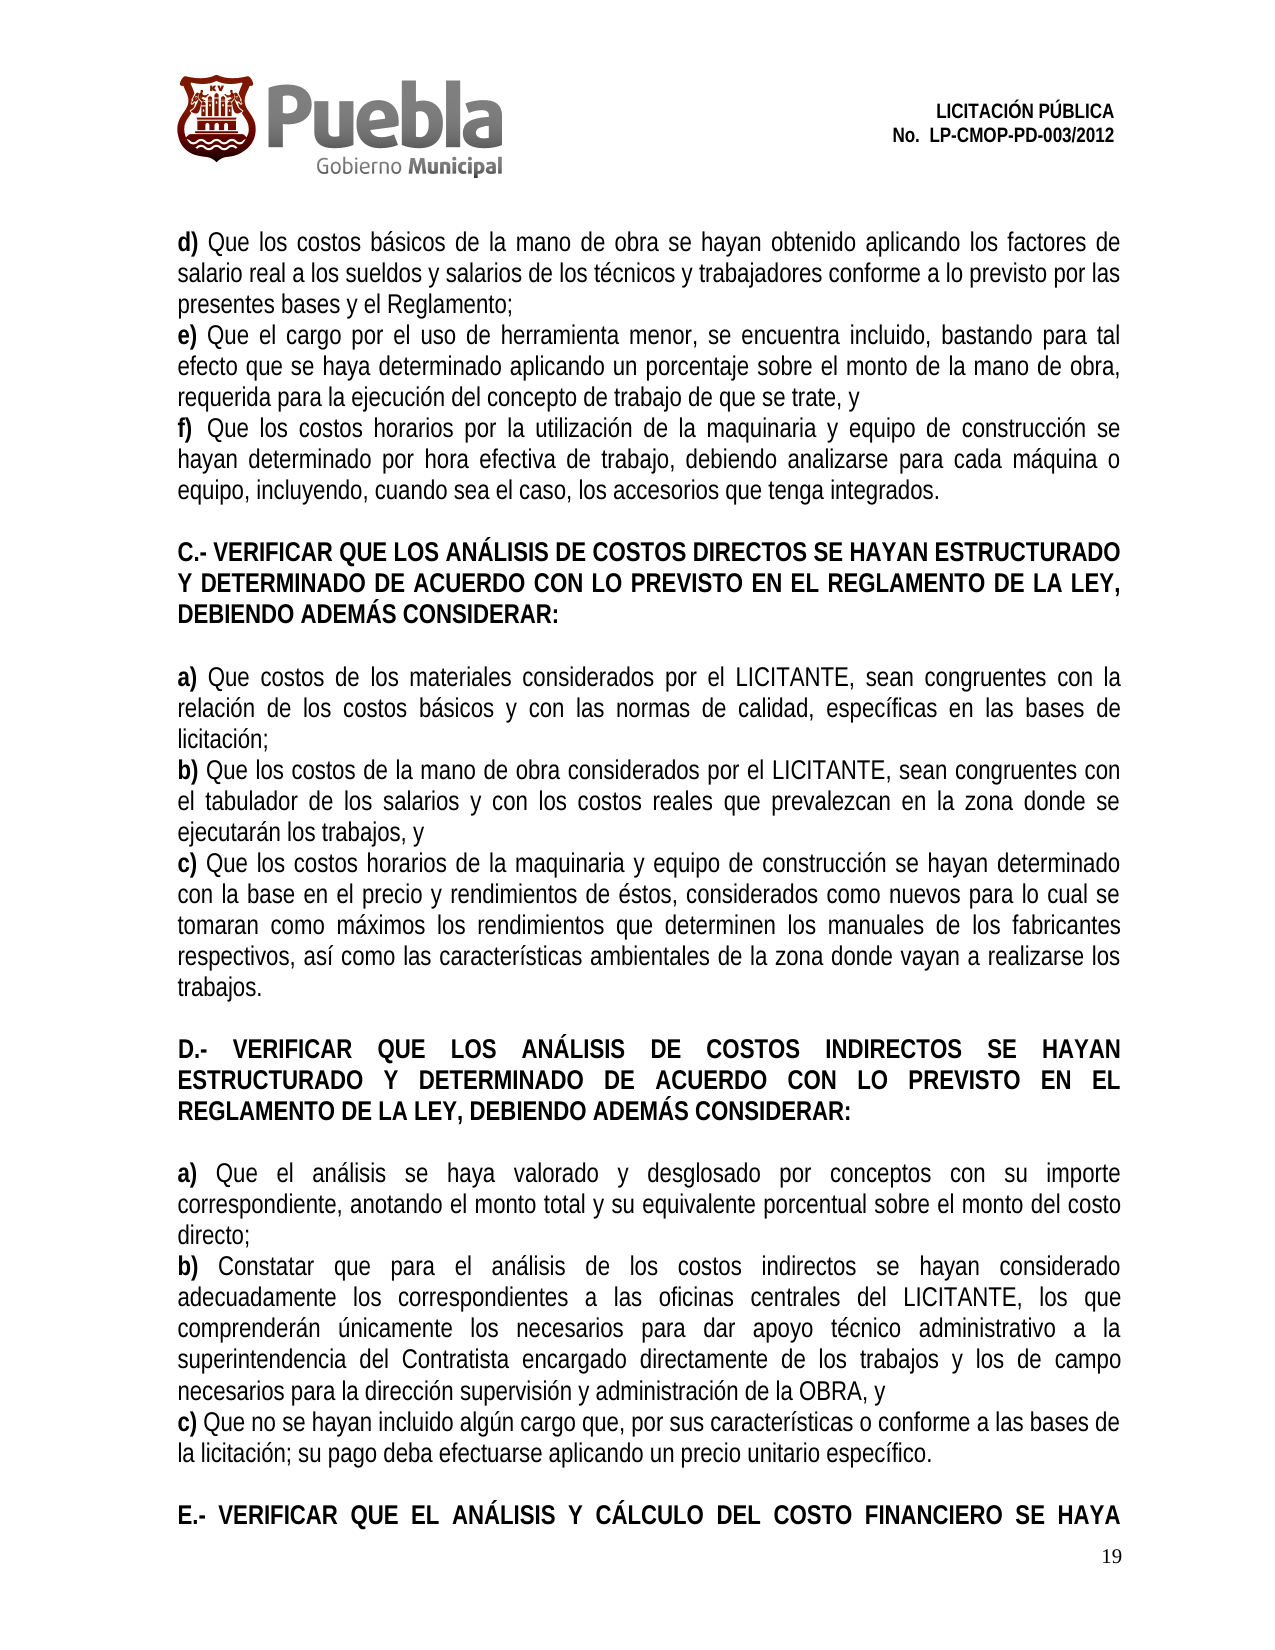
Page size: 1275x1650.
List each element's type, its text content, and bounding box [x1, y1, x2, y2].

text a) Que el análisis se haya valorado y desglosado por conceptos con su importe correspondiente, anotando el monto total y su equivalente porcentual sobre el monto del costo directo; [177, 1157, 1122, 1251]
list Que los costos horarios por la utilización de la maquinaria y equipo de construcción se hayan determinado por hora efectiva de trabajo, debiendo analizarse para cada máquina o equipo, incluyendo, cuando sea el caso, los accesorios que tenga integrados. [177, 412, 1122, 506]
text D.- VERIFICAR QUE LOS ANÁLISIS DE COSTOS INDIRECTOS SE HAYAN ESTRUCTURADO Y DETERMINADO DE ACUERDO CON LO PREVISTO EN EL REGLAMENTO DE LA LEY, DEBIENDO ADEMÁS CONSIDERAR: [177, 1033, 1122, 1126]
text d) Que los costos básicos de la mano de obra se hayan obtenido aplicando los factores de salario real a los sueldos y salarios de los técnicos y trabajadores conforme a lo previsto por las presentes bases y el Reglamento; [177, 226, 1122, 319]
text C.- VERIFICAR QUE LOS ANÁLISIS DE COSTOS DIRECTOS SE HAYAN ESTRUCTURADO Y DETERMINADO DE ACUERDO CON LO PREVISTO EN EL REGLAMENTO DE LA LEY, DEBIENDO ADEMÁS CONSIDERAR: [177, 537, 1122, 630]
text E.- VERIFICAR QUE EL ANÁLISIS Y CÁLCULO DEL COSTO FINANCIERO SE HAYA ESTRUCTURADO Y DETERMINADO, CONSIDERANDO LO SIGUIENTE: [177, 1499, 1122, 1530]
text b) Que los costos de la mano de obra considerados por el LICITANTE, sean congruentes con el tabulador de los salarios y con los costos reales que prevalezcan en la zona donde se ejecutarán los trabajos, y [177, 754, 1122, 847]
text b) Constatar que para el análisis de los costos indirectos se hayan considerado adecuadamente los correspondientes a las oficinas centrales del LICITANTE, los que comprenderán únicamente los necesarios para dar apoyo técnico administrativo a la superintendencia del Contratista encargado directamente de los trabajos y los de campo necesarios para la dirección supervisión y administración de la OBRA, y [177, 1251, 1122, 1406]
picture [177, 75, 502, 178]
text a) Que costos de los materiales considerados por el LICITANTE, sean congruentes con la relación de los costos básicos y con las normas de calidad, específicas en las bases de licitación; [177, 661, 1122, 754]
text c) Que los costos horarios de la maquinaria y equipo de construcción se hayan determinado con la base en el precio y rendimientos de éstos, considerados como nuevos para lo cual se tomaran como máximos los rendimientos que determinen los manuales de los fabricantes respectivos, así como las características ambientales de la zona donde vayan a realizarse los trabajos. [177, 847, 1122, 1002]
text e) Que el cargo por el uso de herramienta menor, se encuentra incluido, bastando para tal efecto que se haya determinado aplicando un porcentaje sobre el monto de la mano de obra, requerida para la ejecución del concepto de trabajo de que se trate, y [177, 319, 1122, 412]
text c) Que no se hayan incluido algún cargo que, por sus características o conforme a las bases de la licitación; su pago deba efectuarse aplicando un precio unitario específico. [177, 1406, 1122, 1468]
